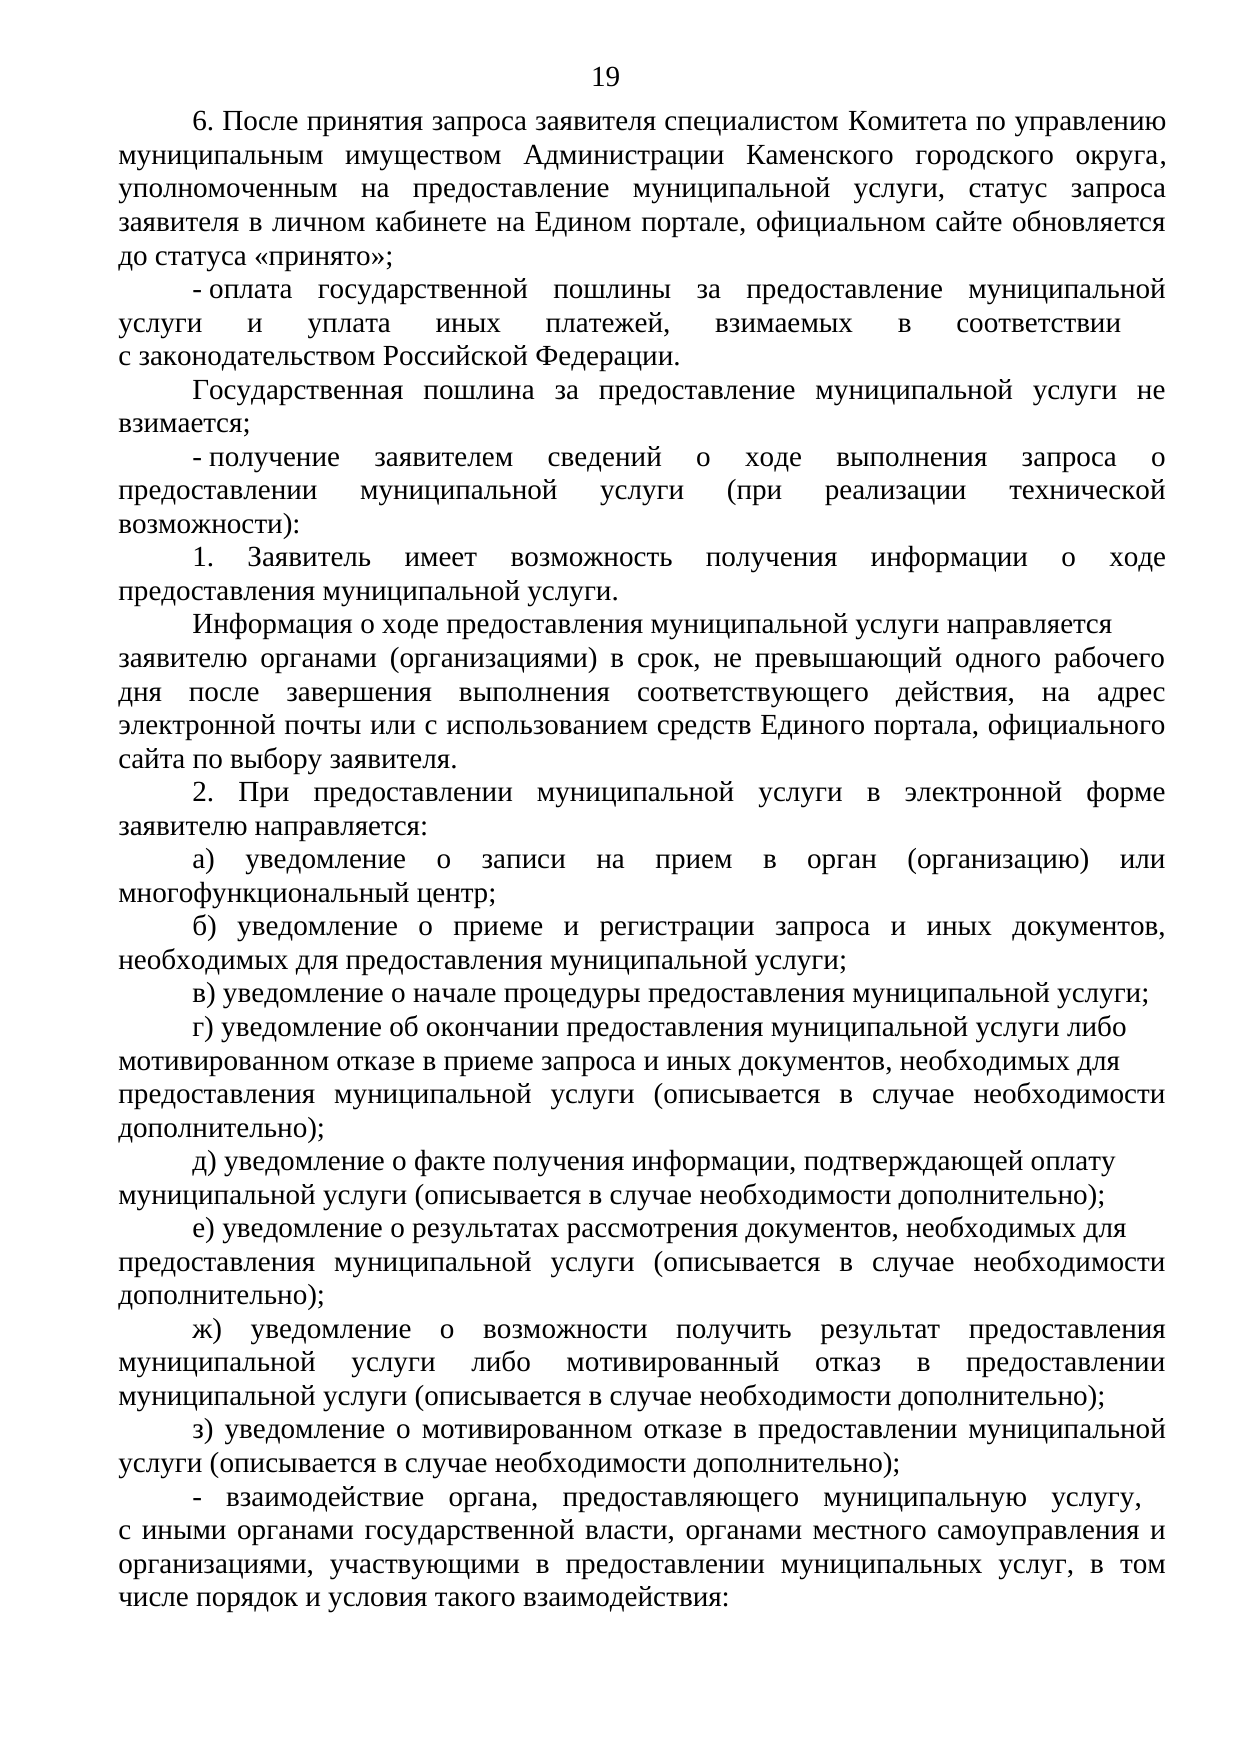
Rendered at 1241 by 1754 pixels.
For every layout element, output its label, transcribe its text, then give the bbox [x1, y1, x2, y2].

text Информация о ходе предоставления муниципальной услуги направляется [118, 607, 1167, 640]
text Государственная пошлина за предоставление муниципальной услуги не взимается; [118, 372, 1167, 439]
text в) уведомление о начале процедуры предоставления муниципальной услуги; [118, 976, 1167, 1009]
text а) уведомление о записи на прием в орган (организацию) или многофункциональный центр; [118, 841, 1167, 908]
text мотивированном отказе в приеме запроса и иных документов, необходимых для [118, 1043, 1167, 1076]
text ж) уведомление о возможности получить результат предоставления муниципальной услуги либо мотивированный отказ в предоставлении муниципальной услуги (описывается в случае необходимости дополнительно); [118, 1311, 1167, 1412]
text предоставления муниципальной услуги (описывается в случае необходимости дополнительно); [118, 1244, 1167, 1311]
text г) уведомление об окончании предоставления муниципальной услуги либо [118, 1009, 1167, 1043]
text 1. Заявитель имеет возможность получения информации о ходе предоставления муниципальной услуги. [118, 539, 1167, 607]
text - взаимодействие органа, предоставляющего муниципальную услугу, с иными органами государственной власти, органами местного самоуправления и организациями, участвующими в предоставлении муниципальных услуг, в том числе порядок и условия такого взаимодействия: [118, 1479, 1167, 1613]
text - оплата государственной пошлины за предоставление муниципальной услуги и уплата иных платежей, взимаемых в соответствии с законодательством Российской Федерации. [118, 271, 1167, 372]
text 2. При предоставлении муниципальной услуги в электронной форме заявителю направляется: [118, 774, 1167, 841]
text е) уведомление о результатах рассмотрения документов, необходимых для [118, 1210, 1167, 1244]
text муниципальной услуги (описывается в случае необходимости дополнительно); [118, 1177, 1167, 1210]
text предоставления муниципальной услуги (описывается в случае необходимости дополнительно); [118, 1076, 1167, 1143]
text 6. После принятия запроса заявителя специалистом Комитета по управлению муниципальным имуществом Администрации Каменского городского округа, уполномоченным на предоставление муниципальной услуги, статус запроса заявителя в личном кабинете на Едином портале, официальном сайте обновляется до статуса «принято»; [118, 103, 1167, 271]
text б) уведомление о приеме и регистрации запроса и иных документов, необходимых для предоставления муниципальной услуги; [118, 908, 1167, 976]
text заявителю органами (организациями) в срок, не превышающий одного рабочего дня после завершения выполнения соответствующего действия, на адрес электронной почты или с использованием средств Единого портала, официального сайта по выбору заявителя. [118, 640, 1167, 774]
text з) уведомление о мотивированном отказе в предоставлении муниципальной услуги (описывается в случае необходимости дополнительно); [118, 1412, 1167, 1479]
text д) уведомление о факте получения информации, подтверждающей оплату [118, 1143, 1167, 1177]
text - получение заявителем сведений о ходе выполнения запроса о предоставлении муниципальной услуги (при реализации технической возможности): [118, 439, 1167, 539]
